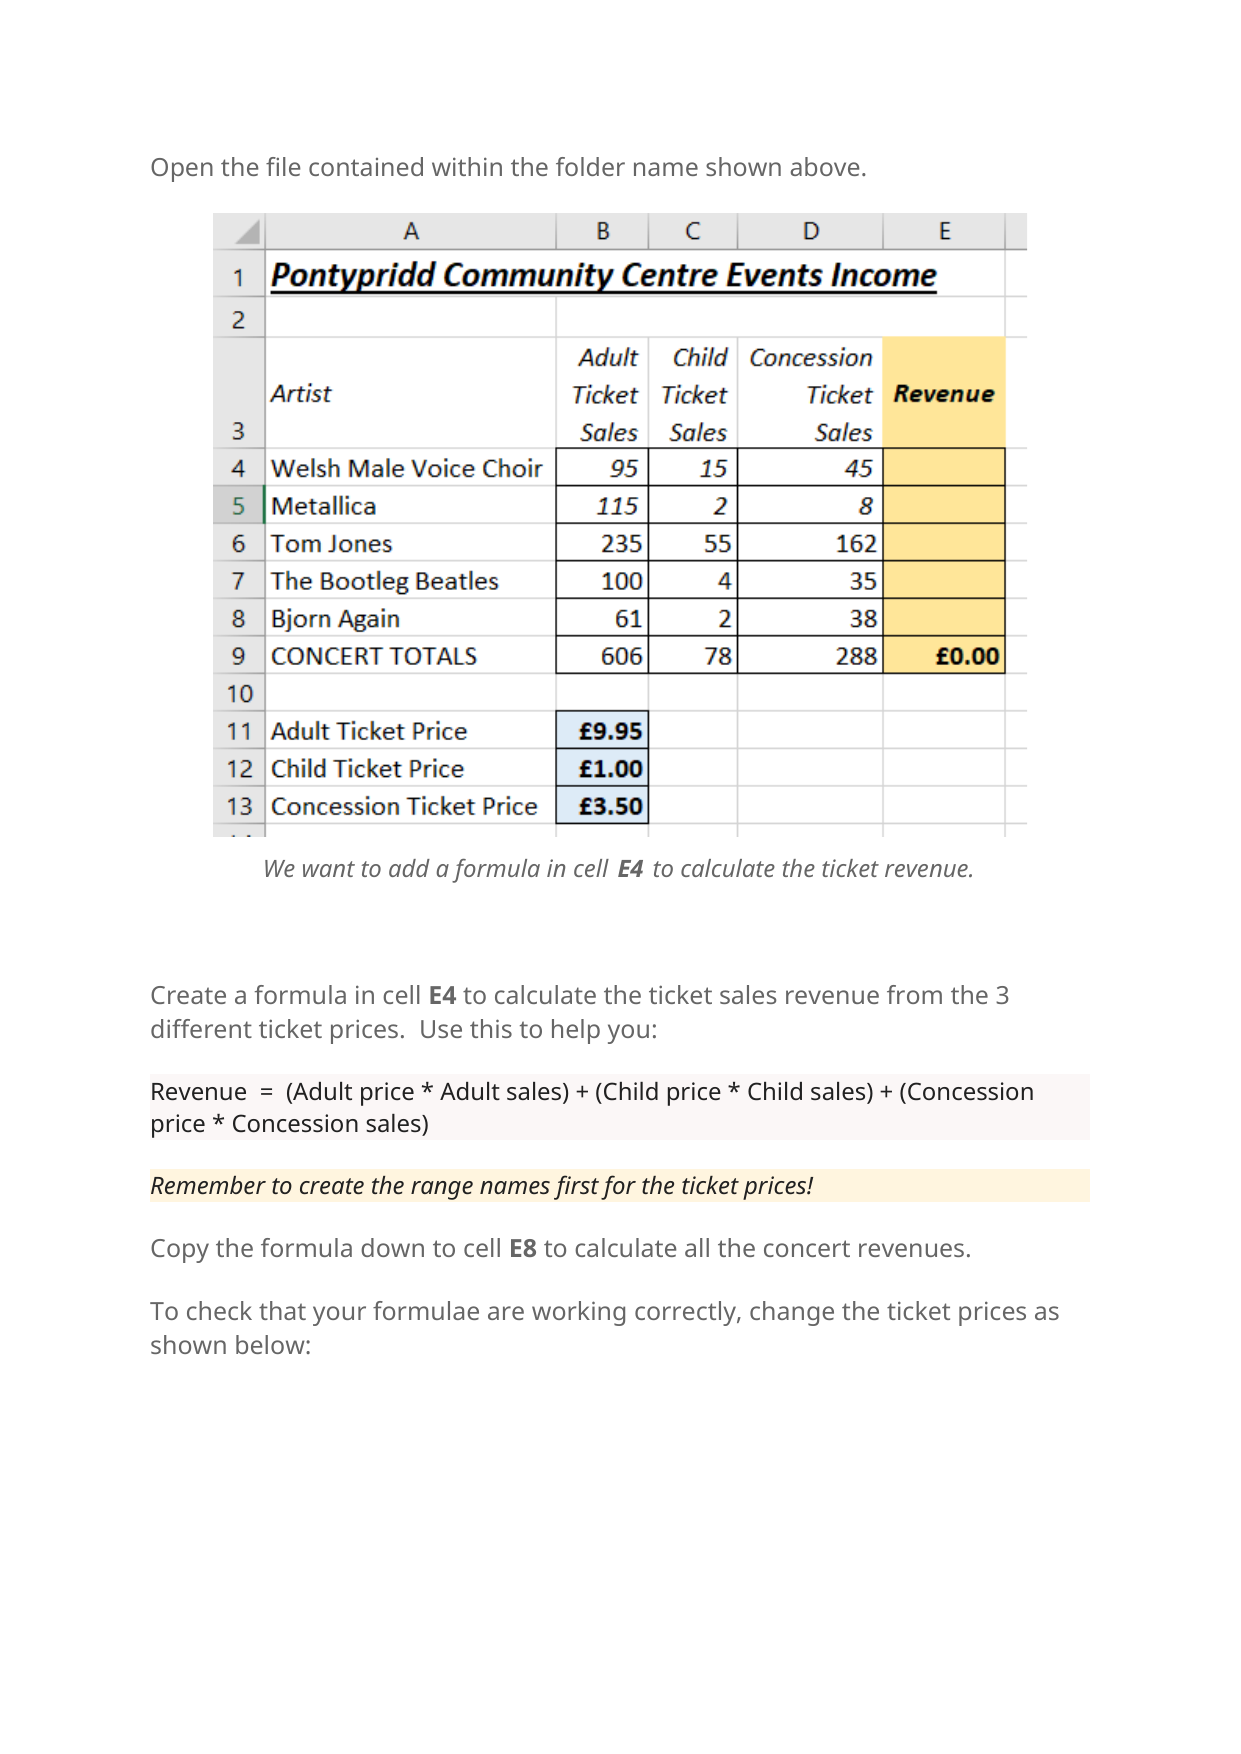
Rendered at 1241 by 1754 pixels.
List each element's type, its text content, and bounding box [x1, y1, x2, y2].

picture [213, 213, 1028, 837]
text Create a formula in cell E4 to calculate the ticket sales revenue from the 3 different ticket prices. Use this to help you: [150, 977, 1090, 1045]
text Open the file contained within the folder name shown above. [150, 150, 1090, 184]
text Copy the formula down to cell E8 to calculate all the concert revenues. [150, 1231, 1090, 1265]
text To check that your formulae are working correctly, change the ticket prices as shown below: [150, 1294, 1090, 1362]
text Remember to create the range names first for the ticket prices! [150, 1169, 1090, 1202]
text Revenue = (Adult price * Adult sales) + (Child price * Child sales) + (Concession price * Concession sales) [150, 1074, 1090, 1140]
text We want to add a formula in cell E4 to calculate the ticket revenue. [150, 852, 1090, 885]
